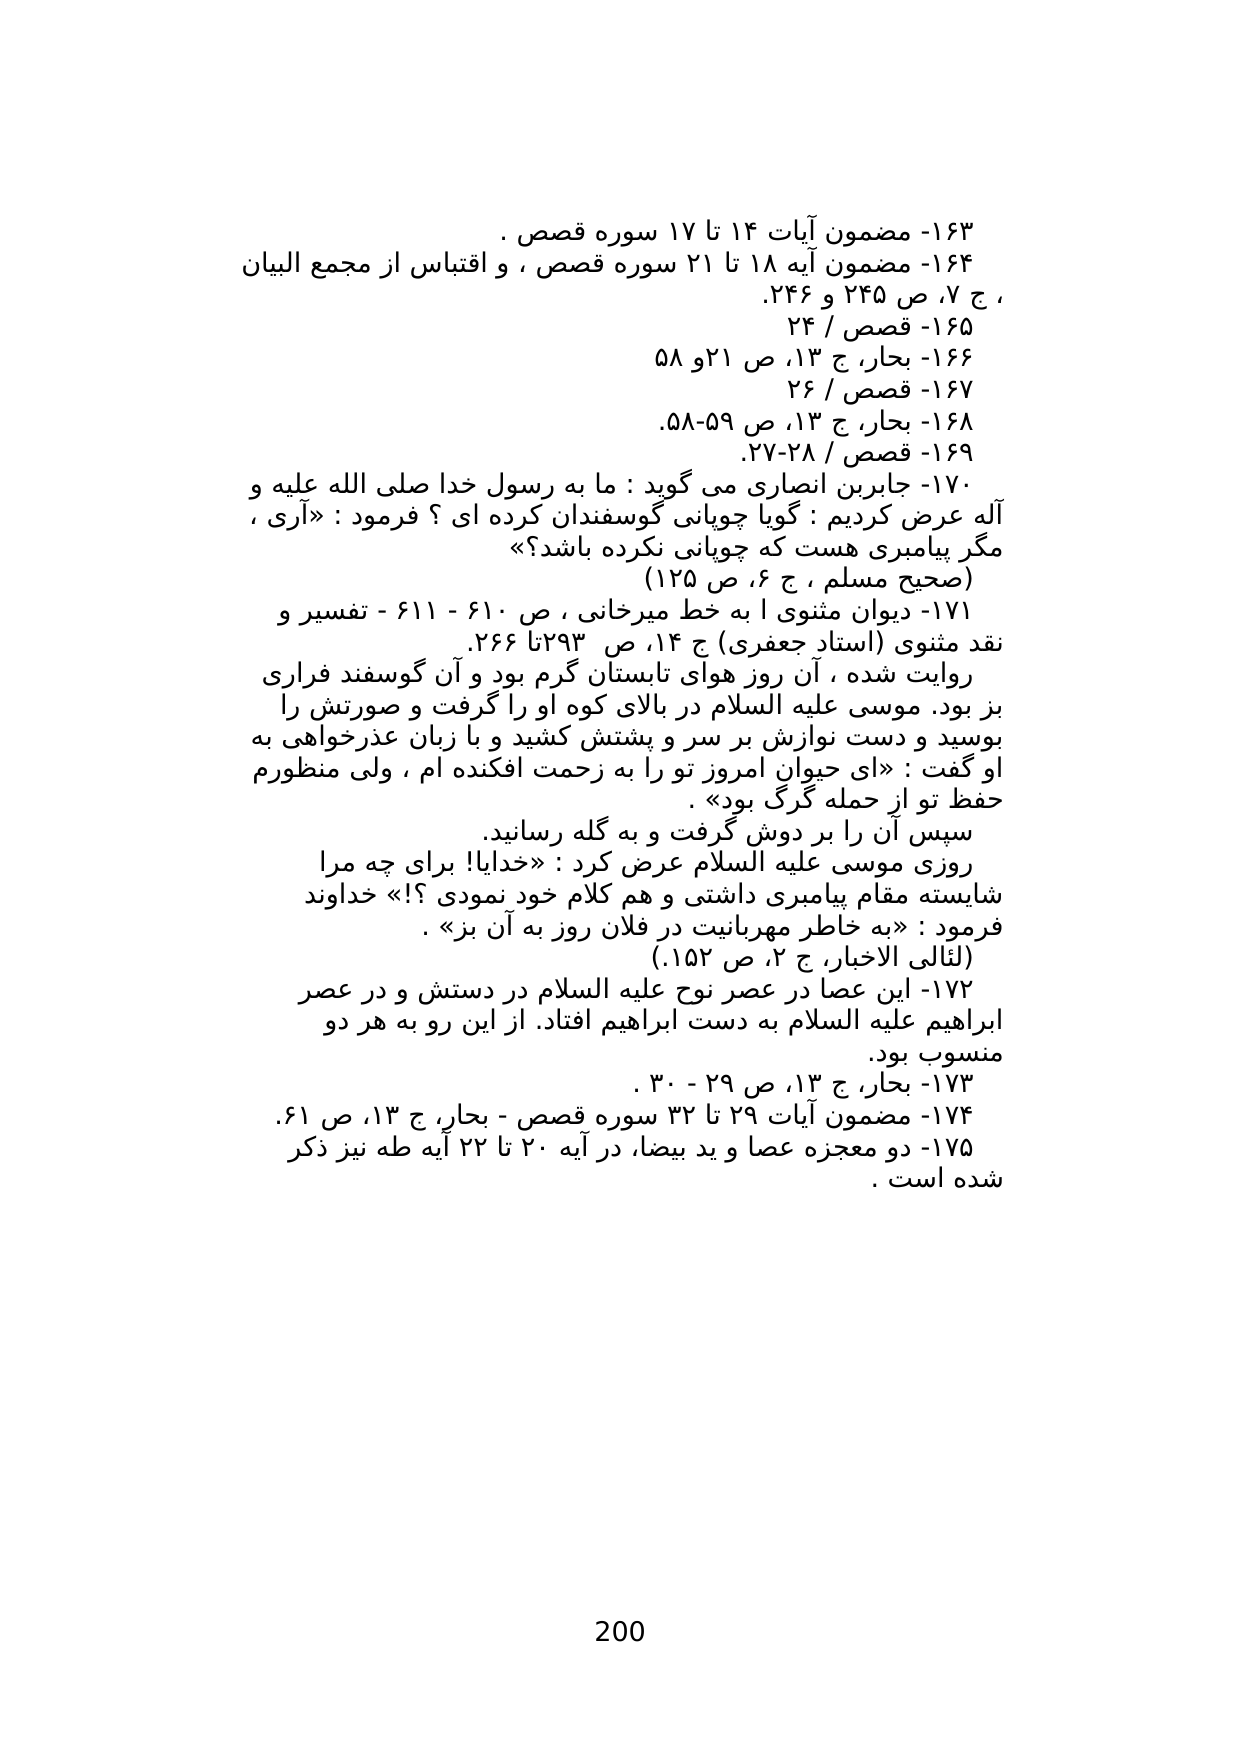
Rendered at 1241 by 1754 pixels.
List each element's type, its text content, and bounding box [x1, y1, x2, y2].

text (صحيح مسلم ، ج ۶، ص ۱۲۵) [236, 563, 1004, 594]
text ۱۶۵- قصص / ۲۴ [236, 310, 1004, 342]
text (لئالى الاخبار، ج ۲، ص ۱۵۲.) [236, 941, 1004, 973]
text روزى موسى عليه السلام عرض كرد : «خدايا! براى چه مرا شايسته مقام پيامبرى داشتى و هم كلام خود نمودى ؟!» خداوند فرمود : «به خاطر مهربانيت در فلان روز به آن بز» . [236, 847, 1004, 941]
text ۱۶۸- بحار، ج ۱۳، ص ۵۹-۵۸. [236, 405, 1004, 436]
text روايت شده ، آن روز هواى تابستان گرم بود و آن گوسفند فرارى بز بود. موسى عليه السلام در بالاى كوه او را گرفت و صورتش را بوسيد و دست نوازش بر سر و پشتش كشيد و با زبان عذرخواهى به او گفت : «اى حيوان امروز تو را به زحمت افكنده ام ، ولى منظورم حفظ تو از حمله گرگ بود» . [236, 657, 1004, 815]
text ۱۷۵- دو معجزه عصا و يد بيضا، در آيه ۲۰ تا ۲۲ آيه طه نيز ذكر شده است . [236, 1131, 1004, 1194]
text ۱۷۱- ديوان مثنوى ا به خط ميرخانى ، ص ۶۱۰ - ۶۱۱ - تفسير و نقد مثنوى (استاد جعفرى) ج ۱۴، ص ‍ ۲۹۳تا ۲۶۶. [236, 594, 1004, 657]
text ۱۶۶- بحار، ج ۱۳، ص ۲۱و ۵۸ [236, 342, 1004, 373]
text ۱۶۹- قصص / ۲۸-۲۷. [236, 436, 1004, 468]
text ۱۷۴- مضمون آيات ۲۹ تا ۳۲ سوره قصص - بحار، ج ۱۳، ص ۶۱. [236, 1099, 1004, 1131]
text ۱۷۲- اين عصا در عصر نوح عليه السلام در دستش و در عصر ابراهيم عليه السلام به دست ابراهيم افتاد. از اين رو به هر دو منسوب بود. [236, 973, 1004, 1068]
text ۱۷۳- بحار، ج ۱۳، ص ۲۹ - ۳۰ . [236, 1068, 1004, 1099]
text ۱۶۷- قصص / ۲۶ [236, 373, 1004, 405]
text ۱۶۳- مضمون آيات ۱۴ تا ۱۷ سوره قصص . [236, 216, 1004, 247]
text ۱۶۴- مضمون آيه ۱۸ تا ۲۱ سوره قصص ، و اقتباس از مجمع البيان ، ج ۷، ص ۲۴۵ و ۲۴۶. [236, 247, 1004, 310]
text سپس آن را بر دوش گرفت و به گله رسانيد. [236, 815, 1004, 847]
text ۱۷۰- جابربن انصارى مى گويد : ما به رسول خدا صلى الله عليه و آله عرض كرديم : گويا چوپانى گوسفندان كرده اى ؟ فرمود : «آرى ، مگر پيامبرى هست كه چوپانى نكرده باشد؟» [236, 468, 1004, 563]
